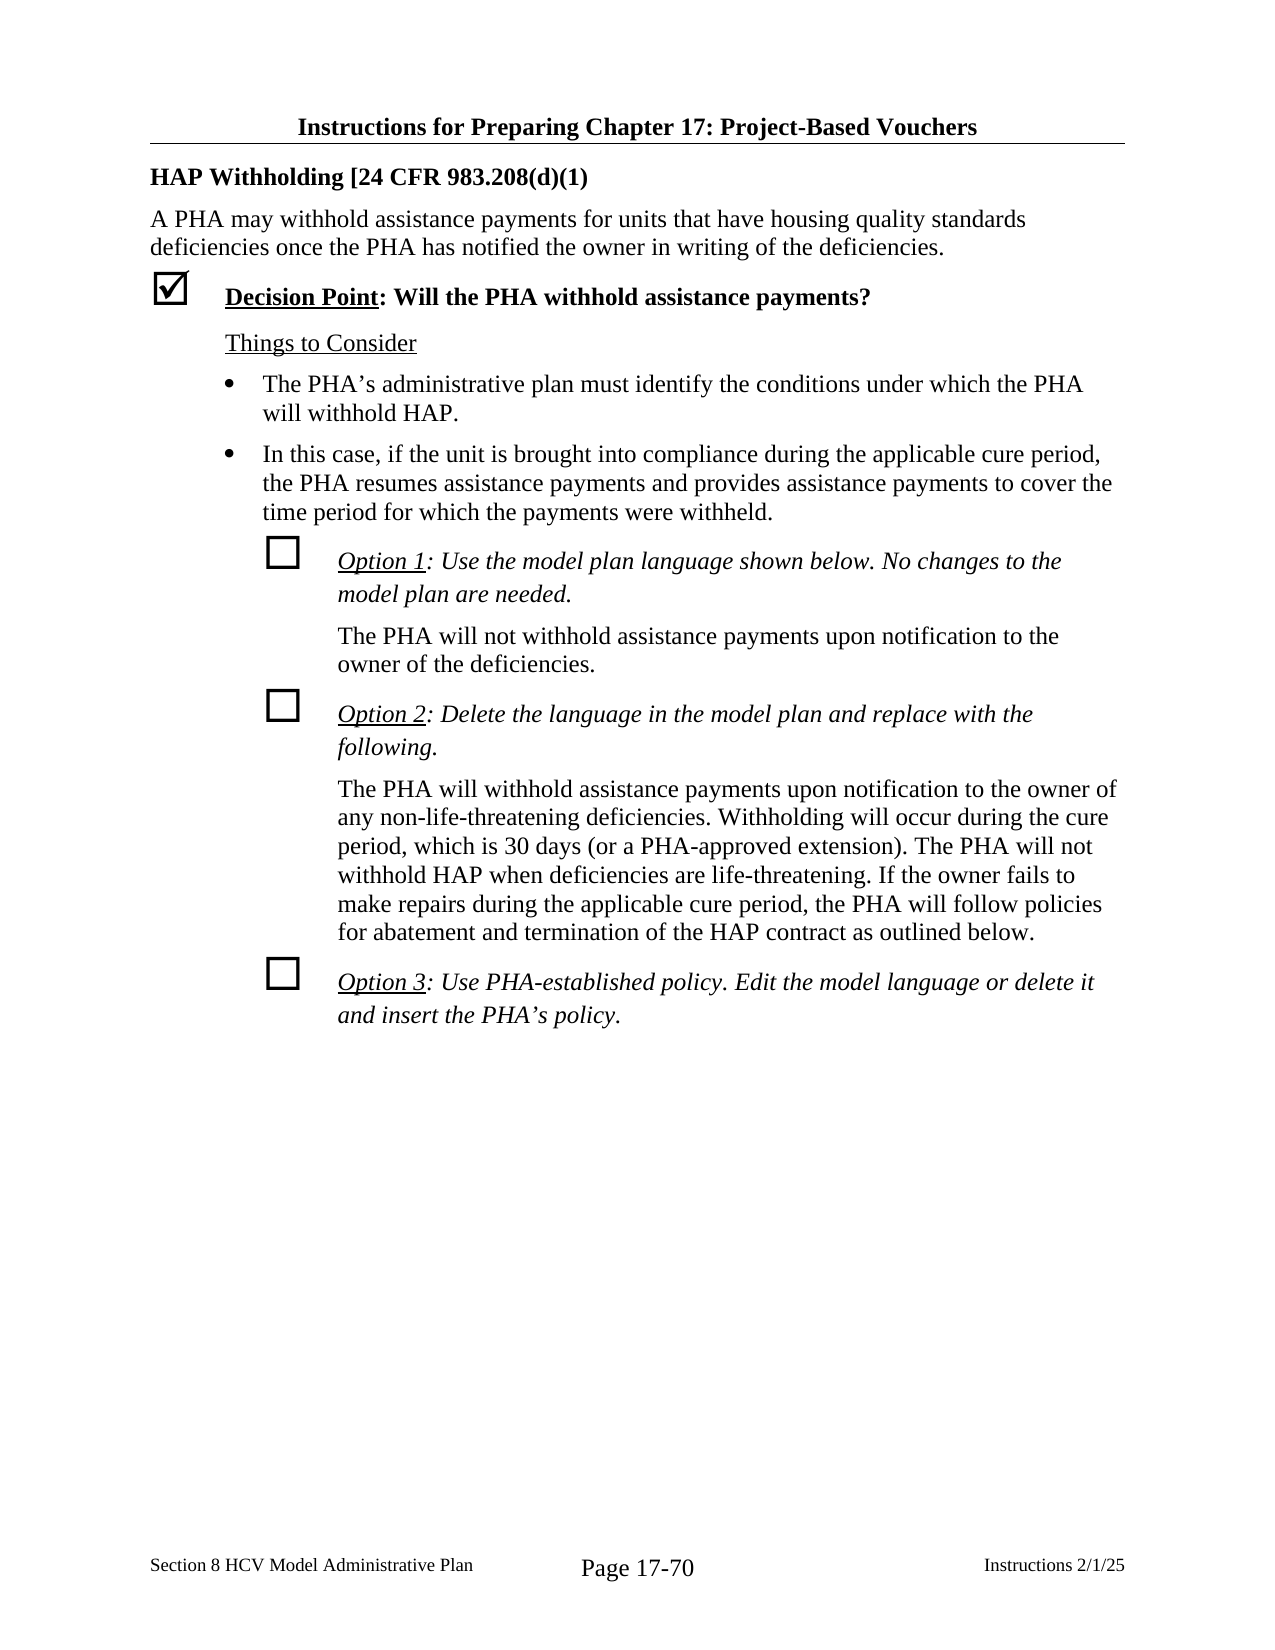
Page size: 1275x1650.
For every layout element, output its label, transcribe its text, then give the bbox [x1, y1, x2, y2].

text Option 1: Use the model plan language shown below. No changes to the model plan are needed. [262, 538, 1125, 608]
text The PHA will withhold assistance payments upon notification to the owner of any non-life-threatening deficiencies. Withholding will occur during the cure period, which is 30 days (or a PHA-approved extension). The PHA will not withhold HAP when deficiencies are life-threatening. If the owner fails to make repairs during the applicable cure period, the PHA will follow policies for abatement and termination of the HAP contract as outlined below. [337, 774, 1125, 946]
list In this case, if the unit is brought into compliance during the applicable cure period, the PHA resumes assistance payments and provides assistance payments to cover the time period for which the payments were withheld. [225, 439, 1125, 525]
text Option 3: Use PHA-established policy. Edit the model language or delete it and insert the PHA’s policy. [262, 959, 1125, 1029]
text The PHA will not withhold assistance payments upon notification to the owner of the deficiencies. [337, 621, 1125, 678]
text Option 2: Delete the language in the model plan and replace with the following. [262, 691, 1125, 761]
text A PHA may withhold assistance payments for units that have housing quality standards deficiencies once the PHA has notified the owner in writing of the deficiencies. [150, 204, 1125, 261]
text Things to Consider [225, 328, 1125, 357]
list The PHA’s administrative plan must identify the conditions under which the PHA will withhold HAP. [225, 369, 1125, 427]
text Decision Point: Will the PHA withhold assistance payments? [150, 274, 1125, 315]
text HAP Withholding [24 CFR 983.208(d)(1) [150, 162, 1125, 191]
